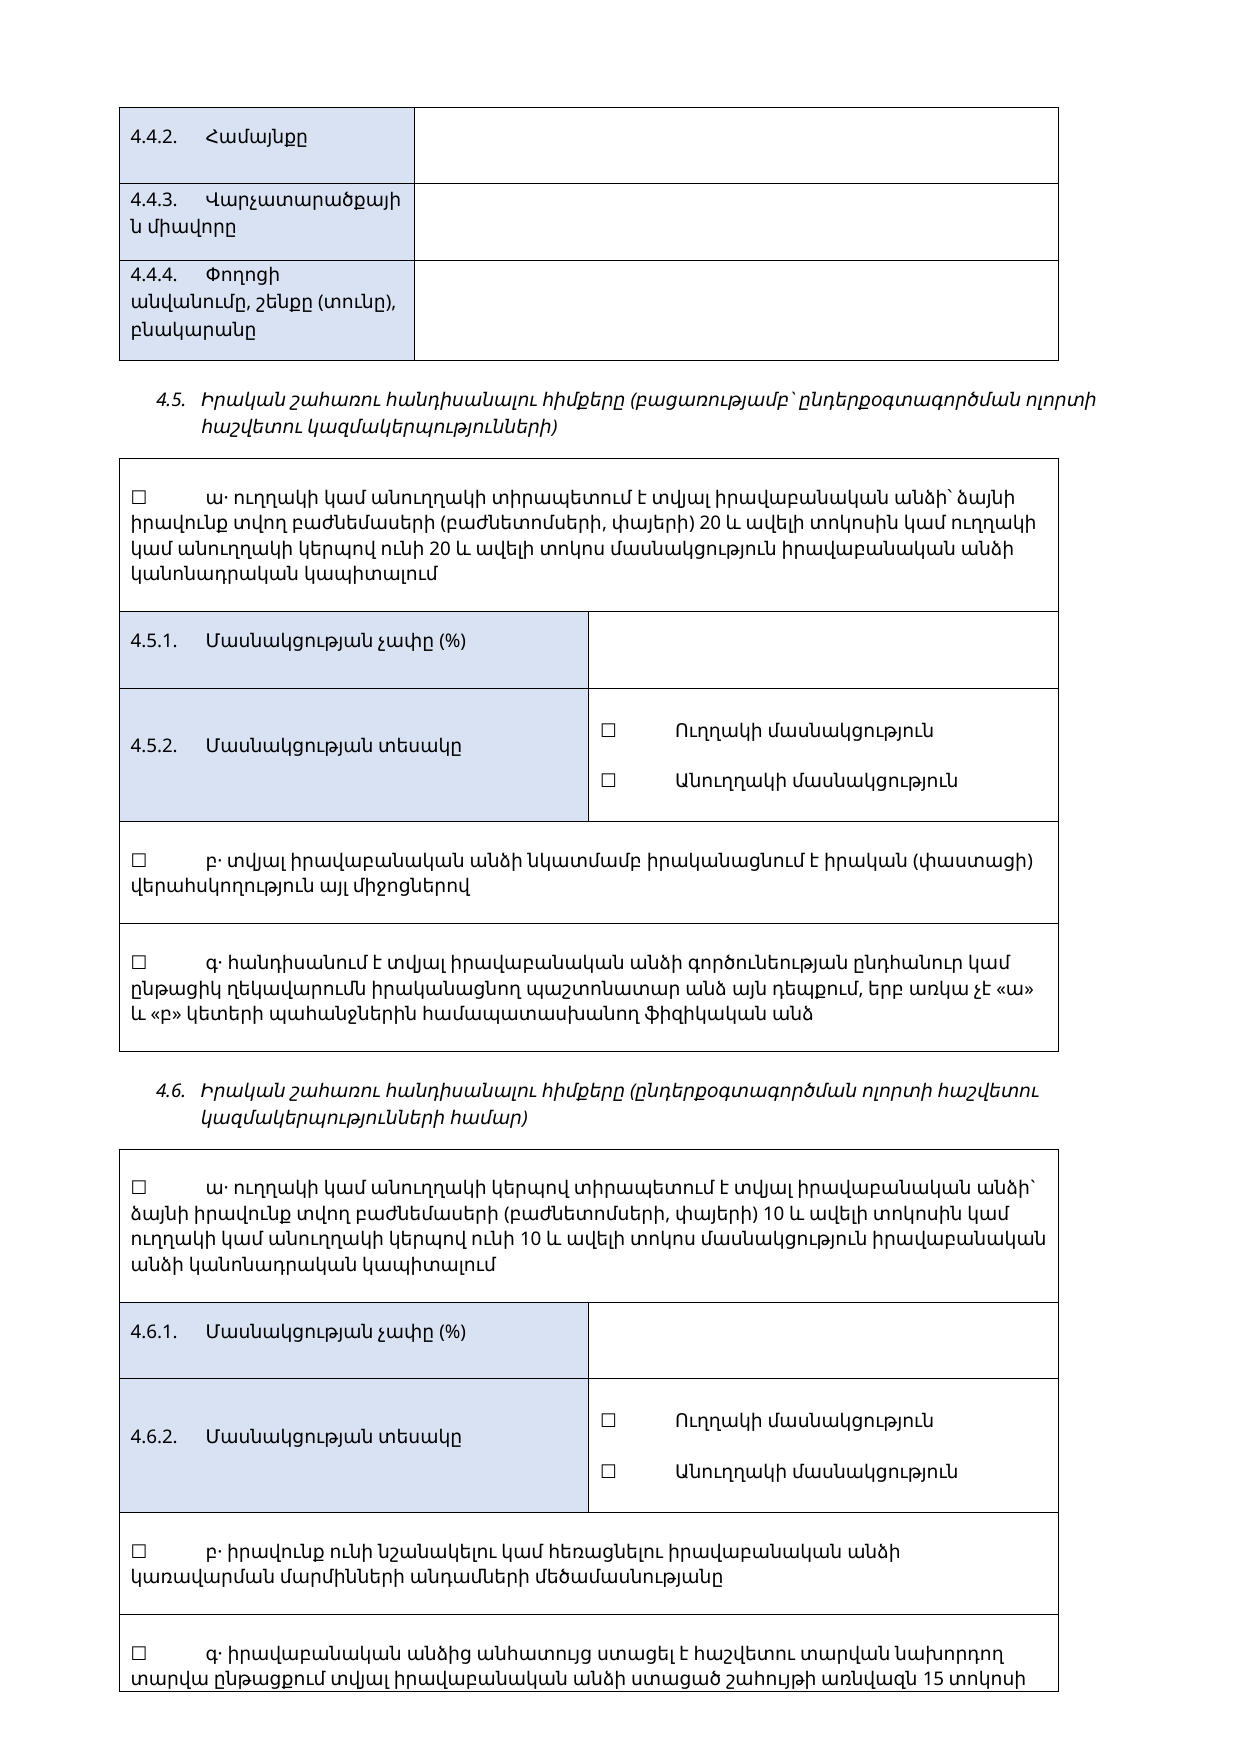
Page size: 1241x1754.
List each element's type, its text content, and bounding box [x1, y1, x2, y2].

table_header ☐ ա․ ուղղակի կամ անուղղակի տիրապետում է տվյալ իրավաբանական անձի՝ ձայնի իրավունք տվող բաժնեմասերի (բաժնետոմսերի, փայերի) 20 և ավելի տոկոսին կամ ուղղակի կամ անուղղակի կերպով ունի 20 և ավելի տոկոս մասնակցություն իրավաբանական անձի կանոնադրական կապիտալում [120, 459, 1058, 611]
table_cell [120, 1615, 1058, 1691]
table_cell Մասնակցության տեսակը [120, 689, 588, 821]
table_cell ☐ բ․ տվյալ իրավաբանական անձի նկատմամբ իրականացնում է իրական (փաստացի) վերահսկողություն այլ միջոցներով [120, 822, 1058, 923]
table_cell Համայնքը [120, 108, 414, 183]
table_cell [415, 261, 1058, 360]
list Իրական շահառու հանդիսանալու հիմքերը (բացառությամբ` ընդերքօգտագործման ոլորտի հաշվետու կազմակերպությունների) [156, 386, 1122, 439]
table_cell Մասնակցության չափը (%) [120, 1303, 588, 1378]
list Իրական շահառու հանդիսանալու հիմքերը (ընդերքօգտագործման ոլորտի հաշվետու կազմակերպությունների համար) [156, 1077, 1122, 1130]
table_cell ☐ բ․ իրավունք ունի նշանակելու կամ հեռացնելու իրավաբանական անձի կառավարման մարմինների անդամների մեծամասնությանը [120, 1513, 1058, 1614]
table_cell [589, 612, 1058, 688]
table_header ☐ ա․ ուղղակի կամ անուղղակի կերպով տիրապետում է տվյալ իրավաբանական անձի` ձայնի իրավունք տվող բաժնեմասերի (բաժնետոմսերի, փայերի) 10 և ավելի տոկոսին կամ ուղղակի կամ անուղղակի կերպով ունի 10 և ավելի տոկոս մասնակցություն իրավաբանական անձի կանոնադրական կապիտալում [120, 1150, 1058, 1302]
table_cell ☐ Ուղղակի մասնակցություն ☐ Անուղղակի մասնակցություն [589, 1379, 1058, 1512]
table_cell Մասնակցության տեսակը [120, 1379, 588, 1512]
table_cell Մասնակցության չափը (%) [120, 612, 588, 688]
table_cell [120, 261, 414, 360]
table_cell Վարչատարածքային միավորը [120, 184, 414, 260]
table_cell [415, 184, 1058, 260]
table_cell [589, 1303, 1058, 1378]
table_cell [415, 108, 1058, 183]
table_cell ☐ գ․ հանդիսանում է տվյալ իրավաբանական անձի գործունեության ընդհանուր կամ ընթացիկ ղեկավարումն իրականացնող պաշտոնատար անձ այն դեպքում, երբ առկա չէ «ա» և «բ» կետերի պահանջներին համապատասխանող ֆիզիկական անձ [120, 924, 1058, 1051]
table_cell ☐ Ուղղակի մասնակցություն ☐ Անուղղակի մասնակցություն [589, 689, 1058, 821]
